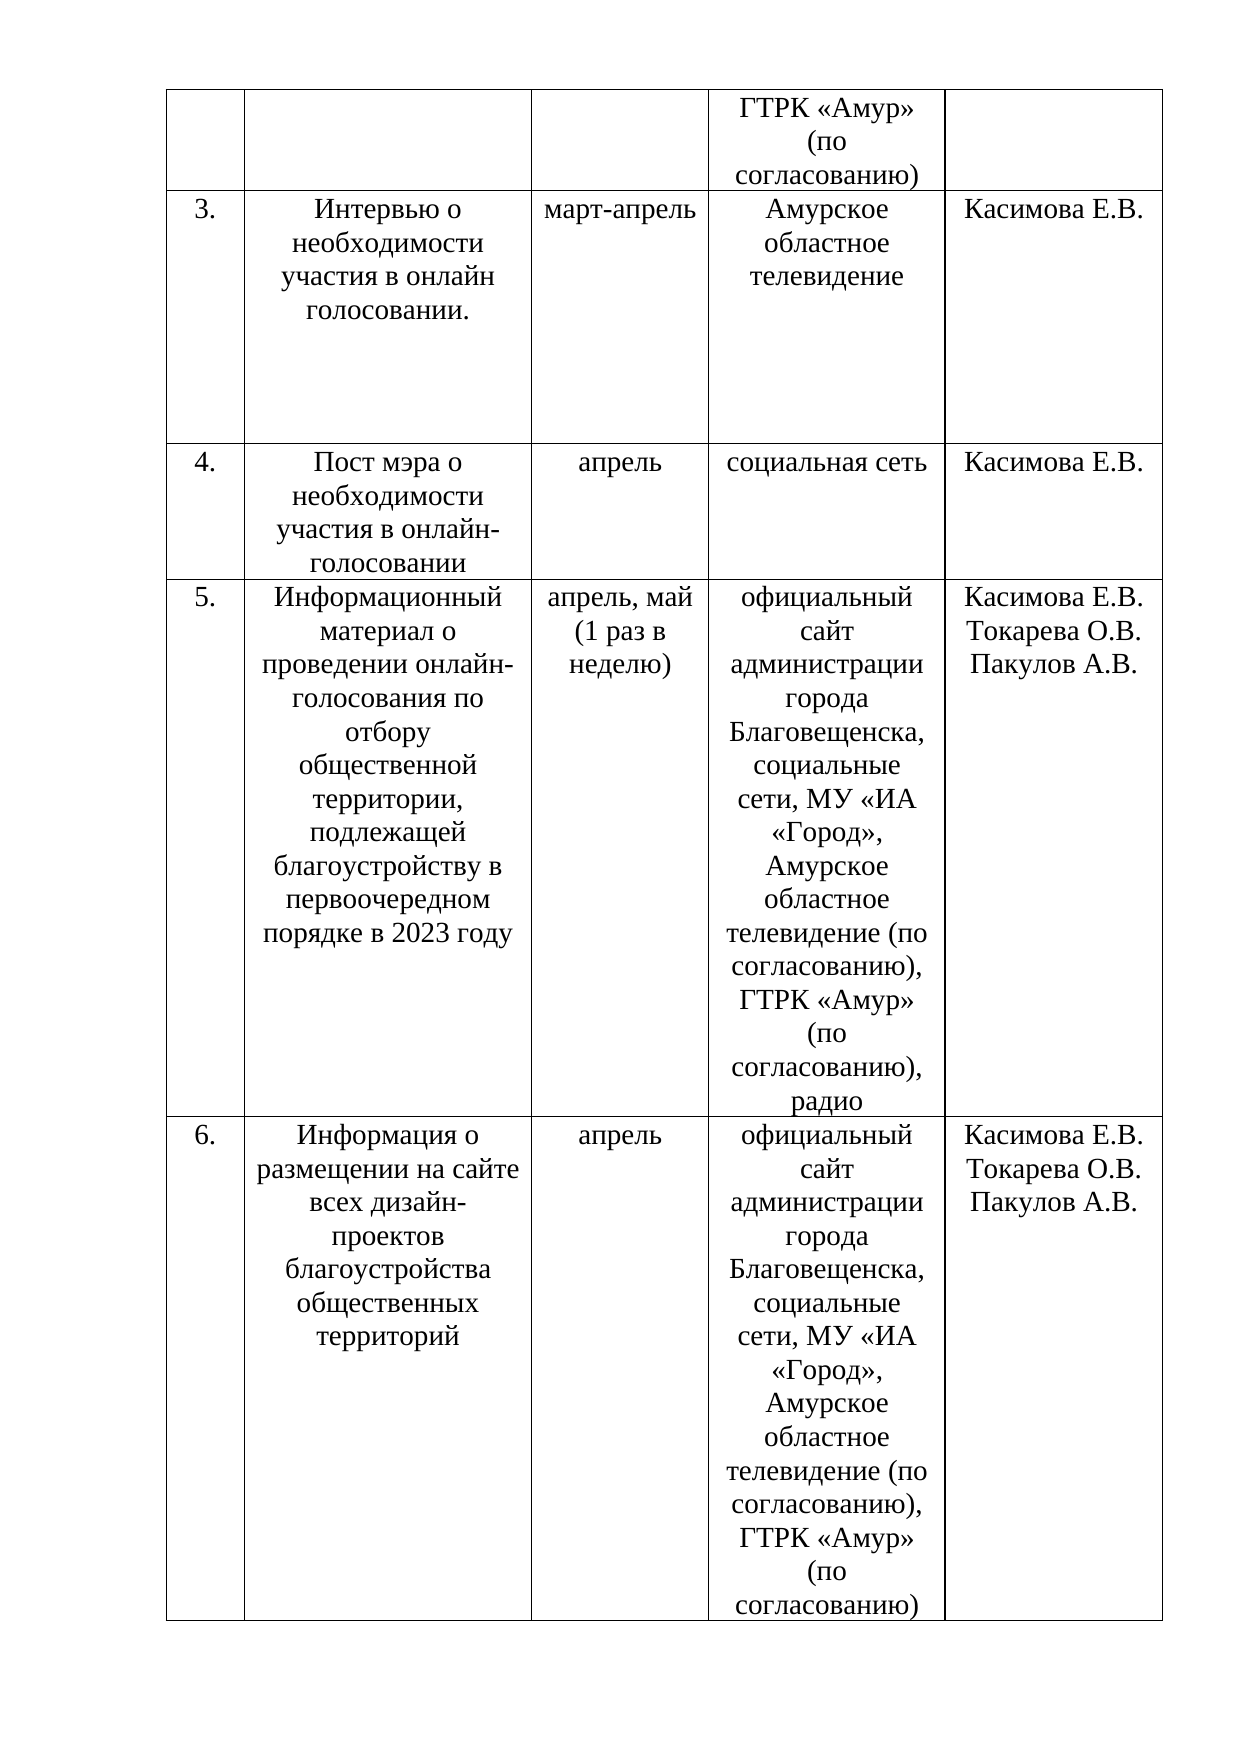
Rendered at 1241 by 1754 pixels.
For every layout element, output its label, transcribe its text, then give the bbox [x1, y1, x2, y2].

table_cell апрель [532, 444, 708, 578]
table_cell апрель [532, 1117, 708, 1620]
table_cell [709, 90, 944, 190]
table_cell март-апрель [532, 191, 708, 443]
table_cell Информация о размещении на сайте всех дизайн-проектов благоустройства общественных территорий [245, 1117, 531, 1620]
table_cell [946, 1117, 1162, 1620]
table_cell 3. [167, 191, 244, 443]
table_cell официальный сайт администрации города Благовещенска, социальные сети, МУ «ИА «Город», Амурское областное телевидение (по согласованию), ГТРК «Амур» (по согласованию), радио [709, 580, 944, 1116]
table_cell Касимова Е.В. Токарева О.В. Пакулов А.В. [946, 580, 1162, 1116]
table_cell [946, 90, 1162, 190]
table_cell Касимова Е.В. [946, 444, 1162, 578]
table_cell 6. [167, 1117, 244, 1620]
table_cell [532, 90, 708, 190]
table_cell социальная сеть [709, 444, 944, 578]
table_cell Касимова Е.В. [946, 191, 1162, 443]
table_cell Пост мэра о необходимости участия в онлайн- голосовании [245, 444, 531, 578]
table_cell Интервью о необходимости участия в онлайн голосовании. [245, 191, 531, 443]
table_cell официальный сайт администрации города Благовещенска, социальные сети, МУ «ИА «Город», Амурское областное телевидение (по согласованию), ГТРК «Амур» (по согласованию) [709, 1117, 944, 1620]
table_cell Информационный материал о проведении онлайн- голосования по отбору общественной территории, подлежащей благоустройству в первоочередном порядке в 2023 году [245, 580, 531, 1116]
table_cell 2. [167, 90, 244, 190]
table_cell Амурское областное телевидение [709, 191, 944, 443]
table_cell 4. [167, 444, 244, 578]
table_cell апрель, май (1 раз в неделю) [532, 580, 708, 1116]
table_cell 5. [167, 580, 244, 1116]
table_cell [245, 90, 531, 190]
